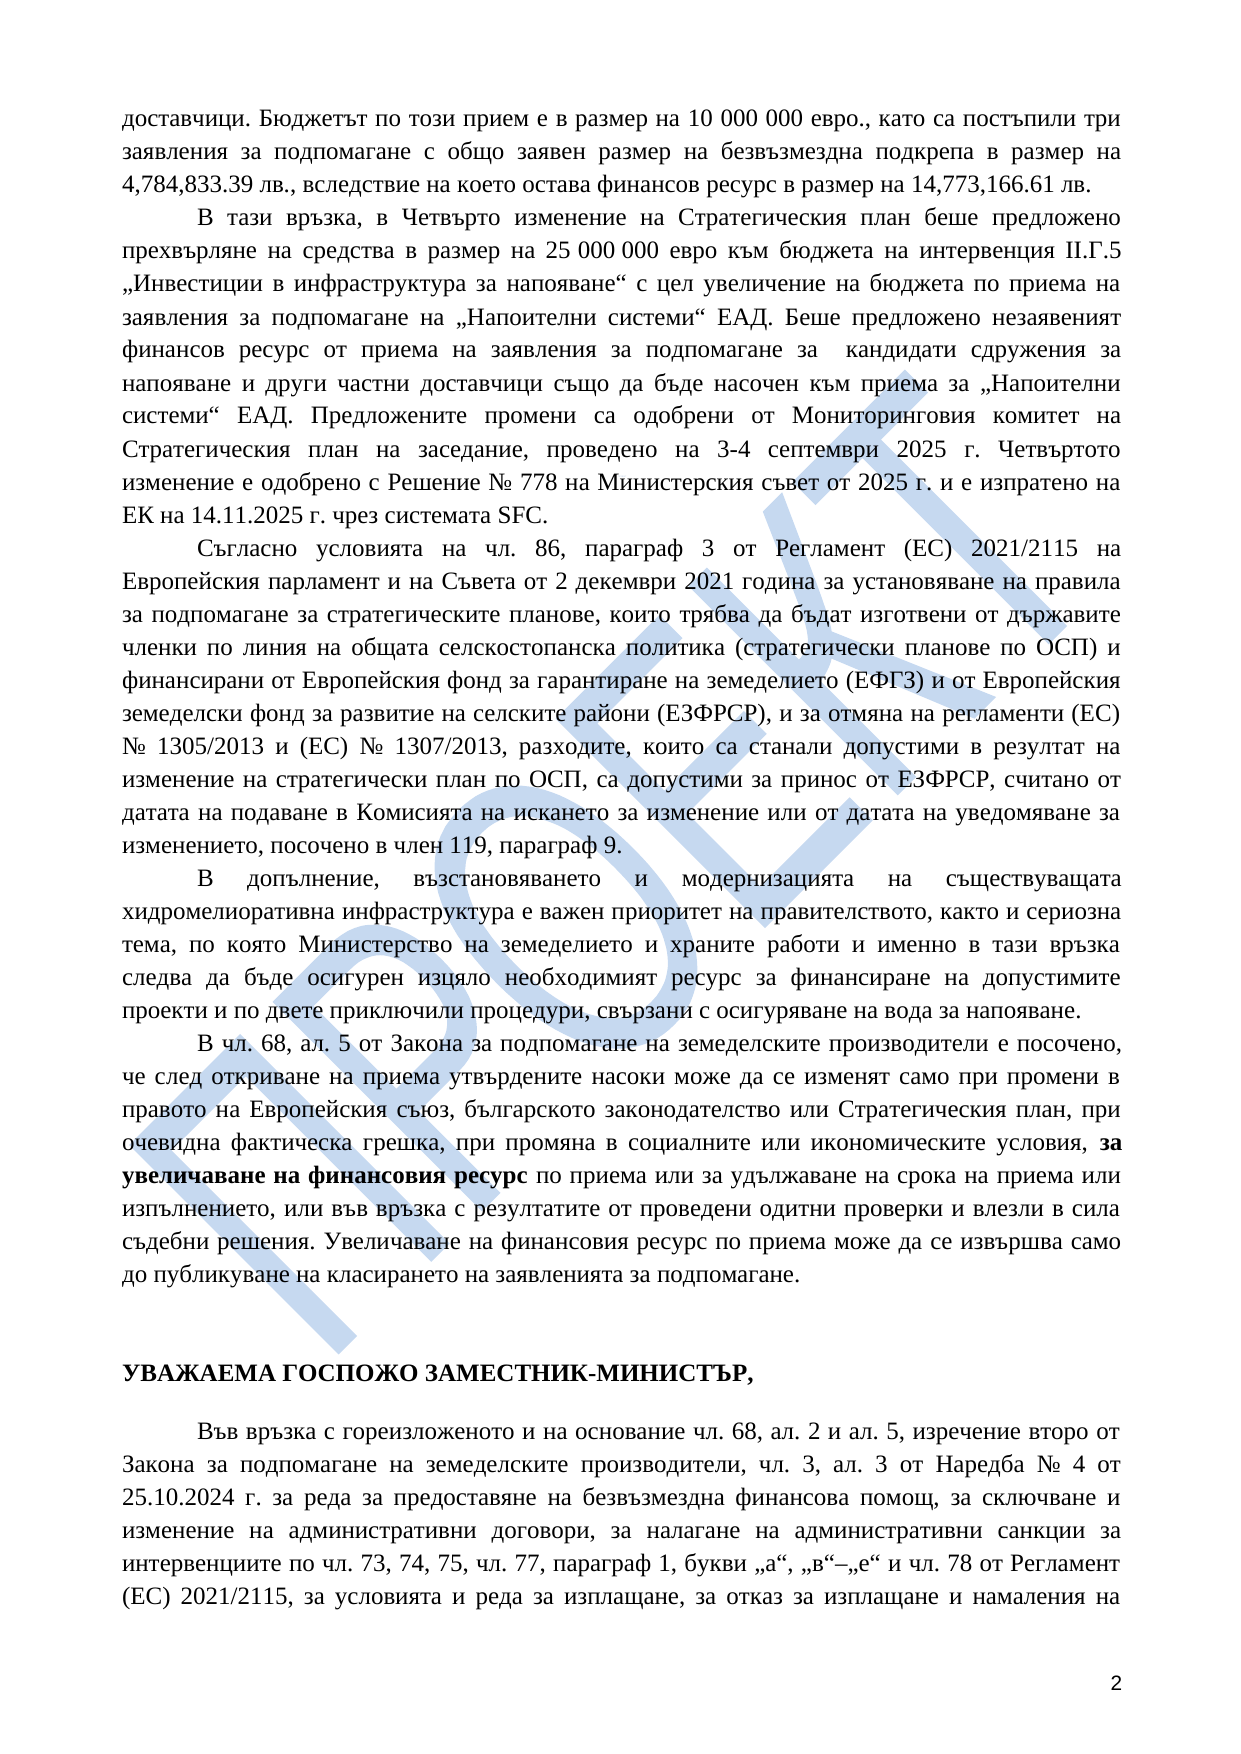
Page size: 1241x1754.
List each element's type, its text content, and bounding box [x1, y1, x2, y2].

text В допълнение, възстановяването и модернизацията на съществуващата хидромелиоративна инфраструктура е важен приоритет на правителството, както и сериозна тема, по която Министерство на земеделието и храните работи и именно в тази връзка следва да бъде осигурен изцяло необходимият ресурс за финансиране на допустимите проекти и по двете приключили процедури, свързани с осигуряване на вода за напояване. [122, 863, 1122, 1024]
text В чл. 68, ал. 5 от Закона за подпомагане на земеделските производители е посочено, че след откриване на приема утвърдените насоки може да се изменят само при промени в правото на Европейския съюз, българското законодателство или Стратегическия план, при очевидна фактическа грешка, при промяна в социалните или икономическите условия, за увеличаване на финансовия ресурс по приема или за удължаване на срока на приема или изпълнението, или във връзка с резултатите от проведени одитни проверки и влезли в сила съдебни решения. Увеличаване на финансовия ресурс по приема може да се извършва само до публикуване на класирането на заявленията за подпомагане. [122, 1028, 1122, 1288]
text Съгласно условията на чл. 86, параграф 3 от Регламент (ЕС) 2021/2115 на Европейския парламент и на Съвета от 2 декември 2021 година за установяване на правила за подпомагане за стратегическите планове, които трябва да бъдат изготвени от държавите членки по линия на общата селскостопанска политика (стратегически планове по ОСП) и финансирани от Европейския фонд за гарантиране на земеделието (ЕФГЗ) и от Европейския земеделски фонд за развитие на селските райони (ЕЗФРСР), и за отмяна на регламенти (ЕС) № 1305/2013 и (ЕС) № 1307/2013, разходите, които са станали допустими в резултат на изменение на стратегически план по ОСП, са допустими за принос от ЕЗФРСР, считано от датата на подаване в Комисията на искането за изменение или от датата на уведомяване за изменението, посочено в член 119, параграф 9. [122, 533, 1122, 859]
text УВАЖАЕМА ГОСПОЖО ЗАМЕСТНИК-МИНИСТЪР, [122, 1358, 1084, 1387]
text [122, 1416, 1122, 1610]
text В тази връзка, в Четвърто изменение на Стратегическия план беше предложено прехвърляне на средства в размер на 25 000 000 евро към бюджета на интервенция II.Г.5 „Инвестиции в инфраструктура за напояване“ с цел увеличение на бюджета по приема на заявления за подпомагане на „Напоителни системи“ ЕАД. Беше предложено незаявеният финансов ресурс от приема на заявления за подпомагане за кандидати сдружения за напояване и други частни доставчици също да бъде насочен към приема за „Напоителни системи“ ЕАД. Предложените промени са одобрени от Мониторинговия комитет на Стратегическия план на заседание, проведено на 3-4 септември 2025 г. Четвъртото изменение е одобрено с Решение № 778 на Министерския съвет от 2025 г. и е изпратено на ЕК на 14.11.2025 г. чрез системата SFC. [122, 202, 1122, 528]
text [122, 103, 1122, 198]
